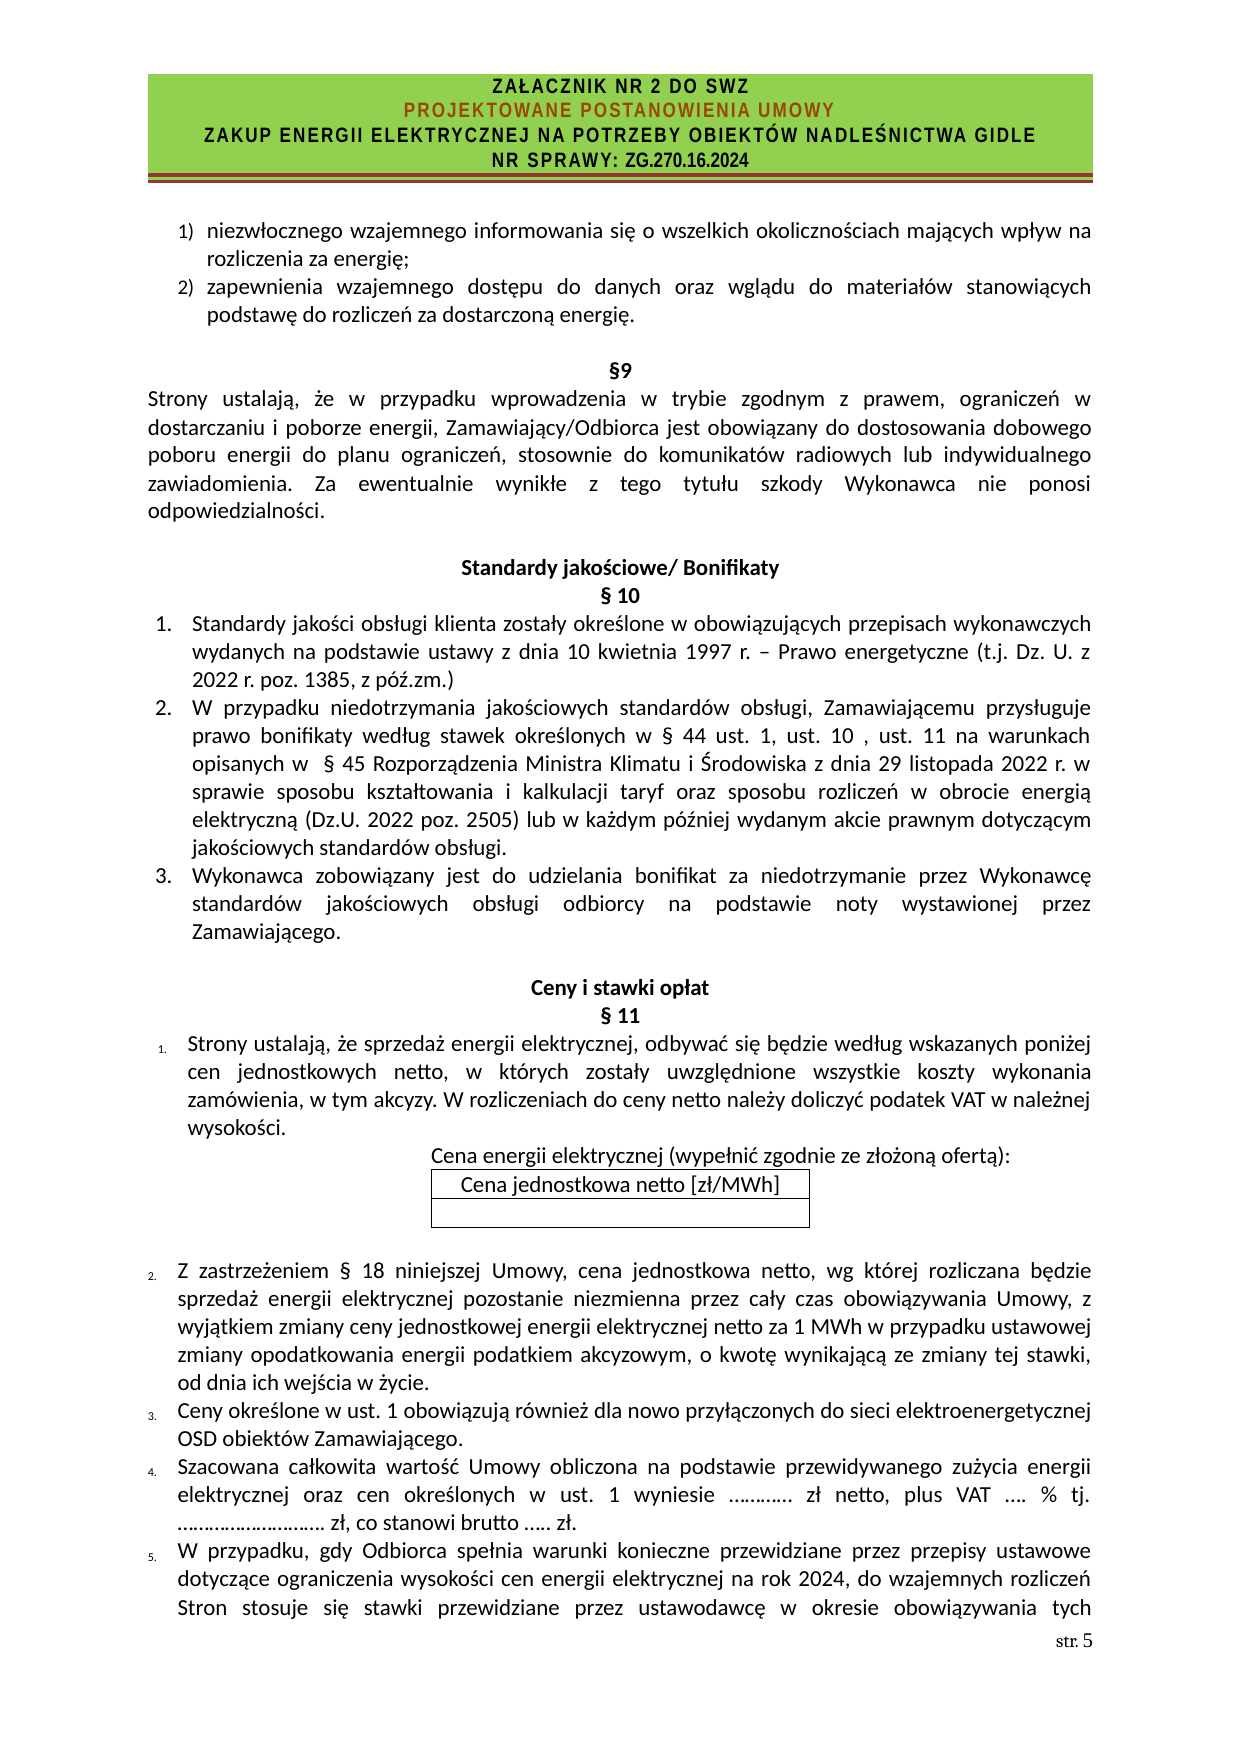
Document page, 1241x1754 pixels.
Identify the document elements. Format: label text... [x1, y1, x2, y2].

list Szacowana całkowita wartość Umowy obliczona na podstawie przewidywanego zużycia energii elektrycznej oraz cen określonych w ust. 1 wyniesie ………… zł netto, plus VAT …. % tj. ………………………. zł, co stanowi brutto ….. zł. [148, 1452, 1093, 1537]
list Standardy jakości obsługi klienta zostały określone w obowiązujących przepisach wykonawczych wydanych na podstawie ustawy z dnia 10 kwietnia 1997 r. – Prawo energetyczne (t.j. Dz. U. z 2022 r. poz. 1385, z póź.zm.) [155, 609, 1093, 693]
list Strony ustalają, że sprzedaż energii elektrycznej, odbywać się będzie według wskazanych poniżej cen jednostkowych netto, w których zostały uwzględnione wszystkie koszty wykonania zamówienia, w tym akcyzy. W rozliczeniach do ceny netto należy doliczyć podatek VAT w należnej wysokości. [158, 1029, 1093, 1141]
text Standardy jakościowe/ Bonifikaty [148, 553, 1093, 581]
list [148, 1537, 1093, 1621]
text Ceny i stawki opłat [148, 973, 1093, 1001]
text Strony ustalają, że w przypadku wprowadzenia w trybie zgodnym z prawem, ograniczeń w dostarczaniu i poborze energii, Zamawiający/Odbiorca jest obowiązany do dostosowania dobowego poboru energii do planu ograniczeń, stosownie do komunikatów radiowych lub indywidualnego zawiadomienia. Za ewentualnie wynikłe z tego tytułu szkody Wykonawca nie ponosi odpowiedzialności. [148, 384, 1093, 525]
text § 11 [148, 1001, 1093, 1029]
table_cell [432, 1199, 809, 1227]
list niezwłocznego wzajemnego informowania się o wszelkich okolicznościach mających wpływ na rozliczenia za energię; [177, 216, 1093, 272]
list Z zastrzeżeniem § 18 niniejszej Umowy, cena jednostkowa netto, wg której rozliczana będzie sprzedaż energii elektrycznej pozostanie niezmienna przez cały czas obowiązywania Umowy, z wyjątkiem zmiany ceny jednostkowej energii elektrycznej netto za 1 MWh w przypadku ustawowej zmiany opodatkowania energii podatkiem akcyzowym, o kwotę wynikającą ze zmiany tej stawki, od dnia ich wejścia w życie. [148, 1256, 1093, 1396]
text §9 [148, 357, 1093, 384]
table_header Cena jednostkowa netto [zł/MWh] [432, 1170, 809, 1198]
list Cena energii elektrycznej (wypełnić zgodnie ze złożoną ofertą): [192, 1141, 1093, 1169]
list W przypadku niedotrzymania jakościowych standardów obsługi, Zamawiającemu przysługuje prawo bonifikaty według stawek określonych w § 44 ust. 1, ust. 10 , ust. 11 na warunkach opisanych w § 45 Rozporządzenia Ministra Klimatu i Środowiska z dnia 29 listopada 2022 r. w sprawie sposobu kształtowania i kalkulacji taryf oraz sposobu rozliczeń w obrocie energią elektryczną (Dz.U. 2022 poz. 2505) lub w każdym później wydanym akcie prawnym dotyczącym jakościowych standardów obsługi. [155, 693, 1093, 861]
text § 10 [148, 581, 1093, 609]
list Wykonawca zobowiązany jest do udzielania bonifikat za niedotrzymanie przez Wykonawcę standardów jakościowych obsługi odbiorcy na podstawie noty wystawionej przez Zamawiającego. [155, 861, 1093, 945]
list Ceny określone w ust. 1 obowiązują również dla nowo przyłączonych do sieci elektroenergetycznej OSD obiektów Zamawiającego. [148, 1396, 1093, 1452]
list zapewnienia wzajemnego dostępu do danych oraz wglądu do materiałów stanowiących podstawę do rozliczeń za dostarczoną energię. [177, 272, 1093, 328]
